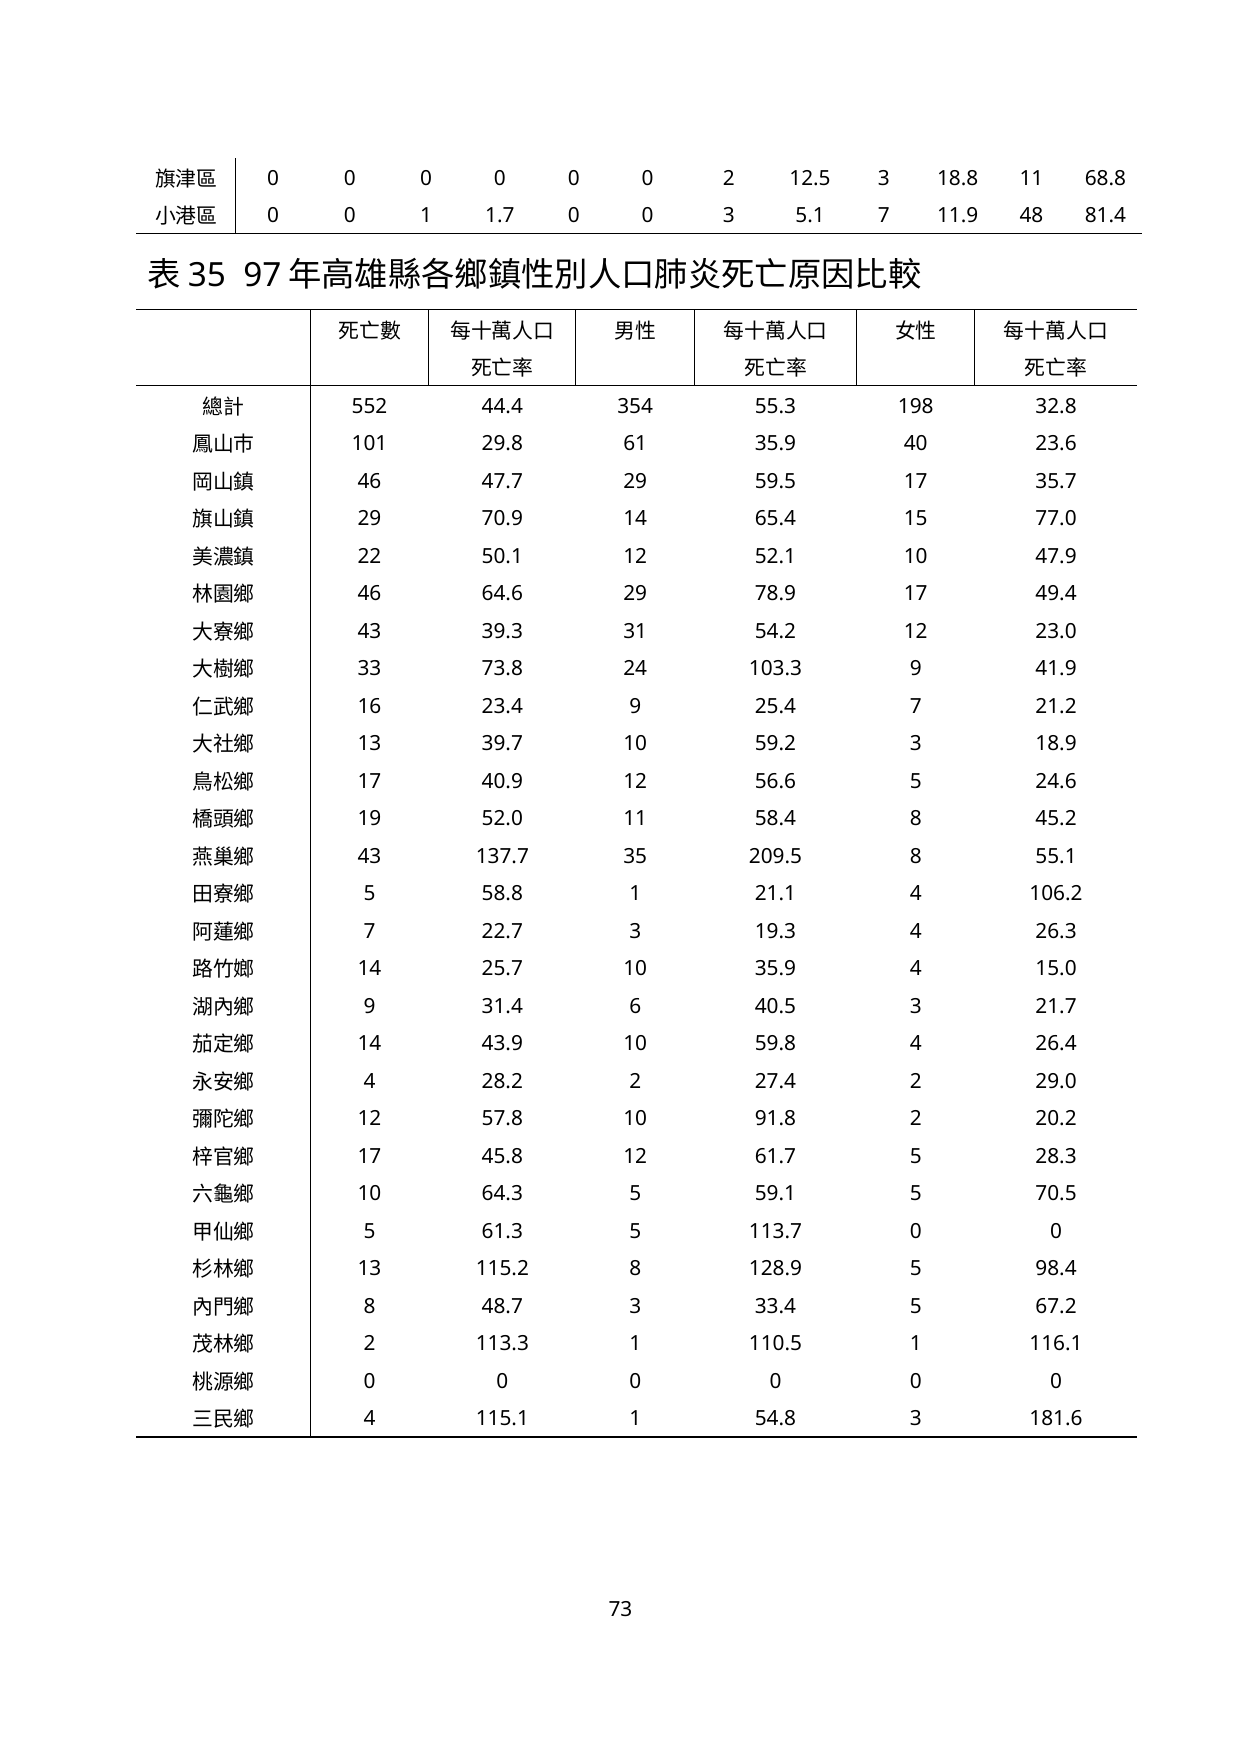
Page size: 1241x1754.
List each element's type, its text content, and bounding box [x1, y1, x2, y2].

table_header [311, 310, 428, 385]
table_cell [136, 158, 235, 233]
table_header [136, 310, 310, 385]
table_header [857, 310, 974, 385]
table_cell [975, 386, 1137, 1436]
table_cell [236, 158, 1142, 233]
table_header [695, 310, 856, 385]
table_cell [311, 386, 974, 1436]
text 表35 97年高雄縣各鄉鎮性別人口肺炎死亡原因比較 [148, 234, 1092, 309]
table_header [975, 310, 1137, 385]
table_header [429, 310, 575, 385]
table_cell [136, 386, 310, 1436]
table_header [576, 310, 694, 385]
